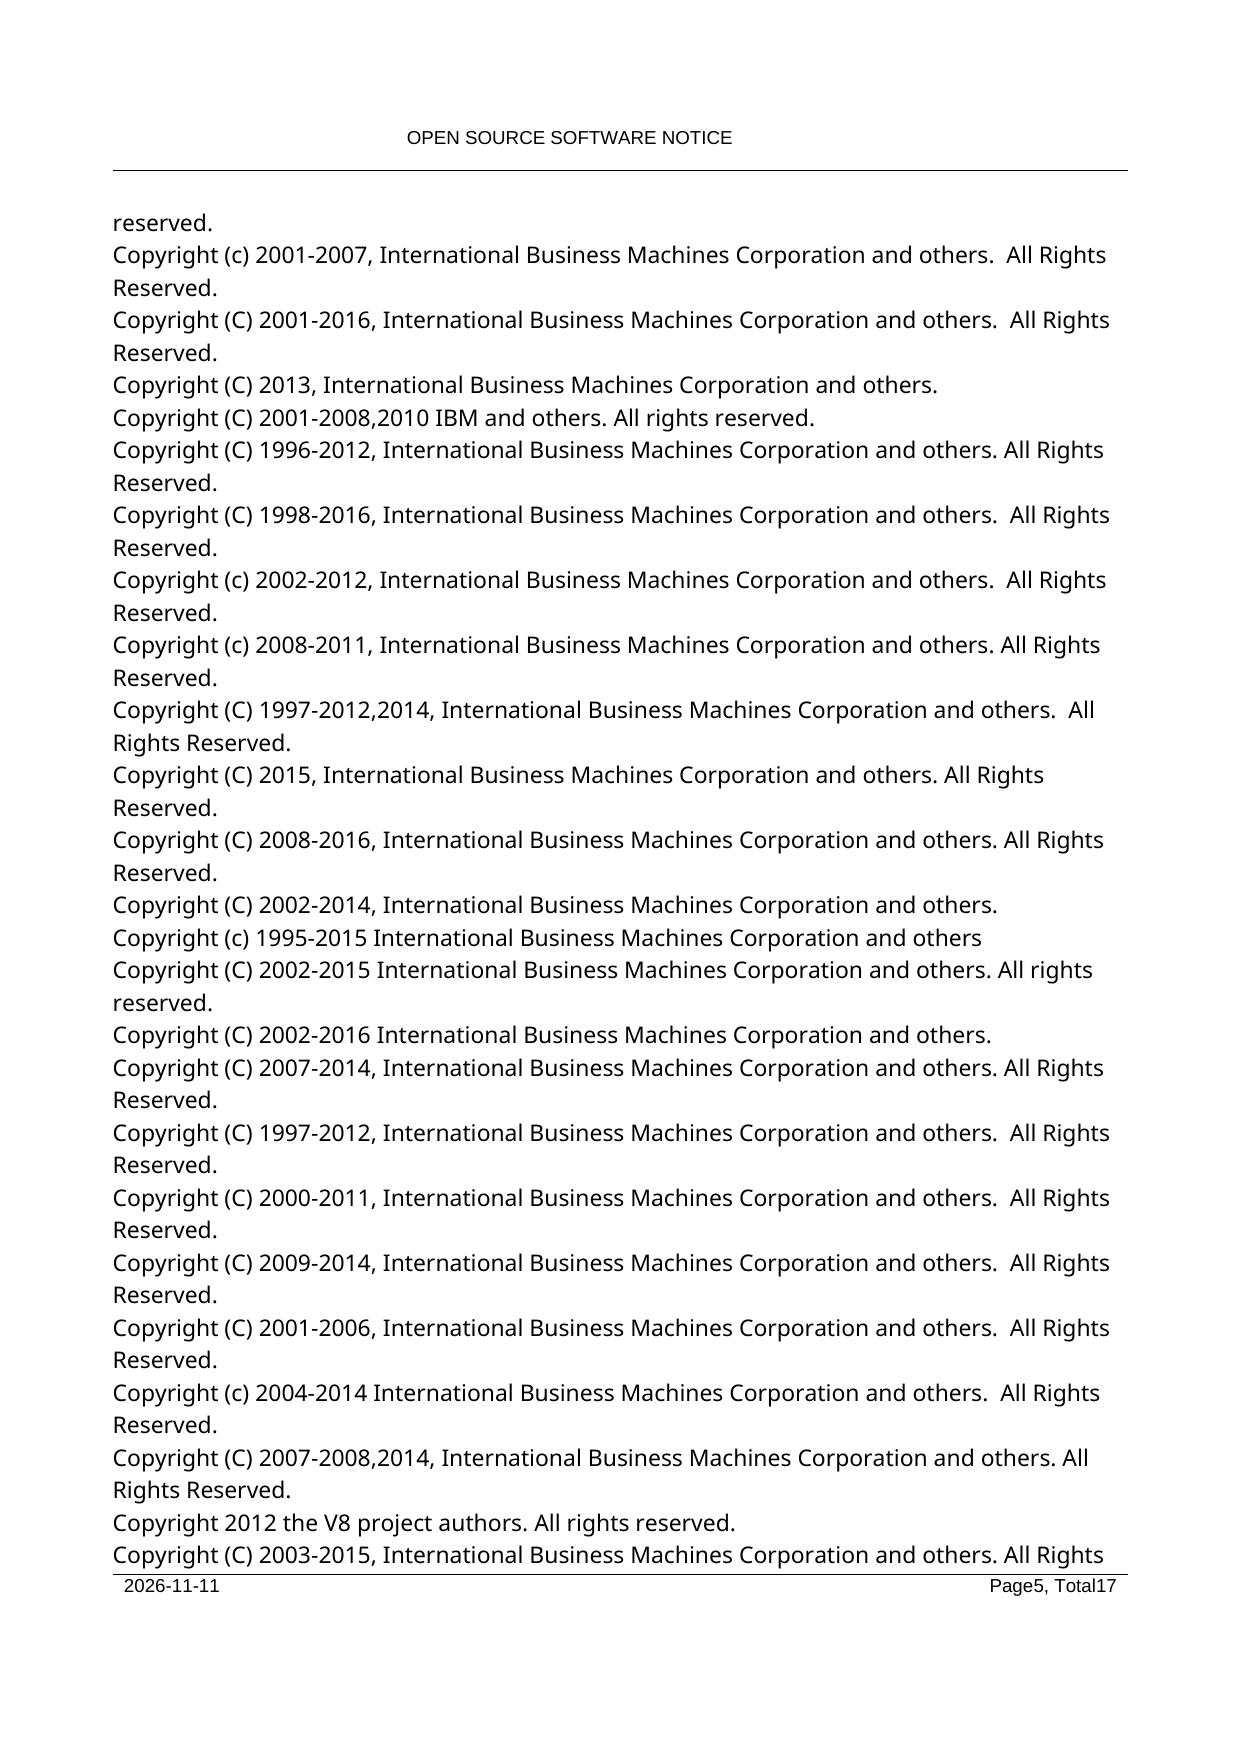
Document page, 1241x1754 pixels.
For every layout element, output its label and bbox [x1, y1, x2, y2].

text [112, 206, 1128, 1571]
